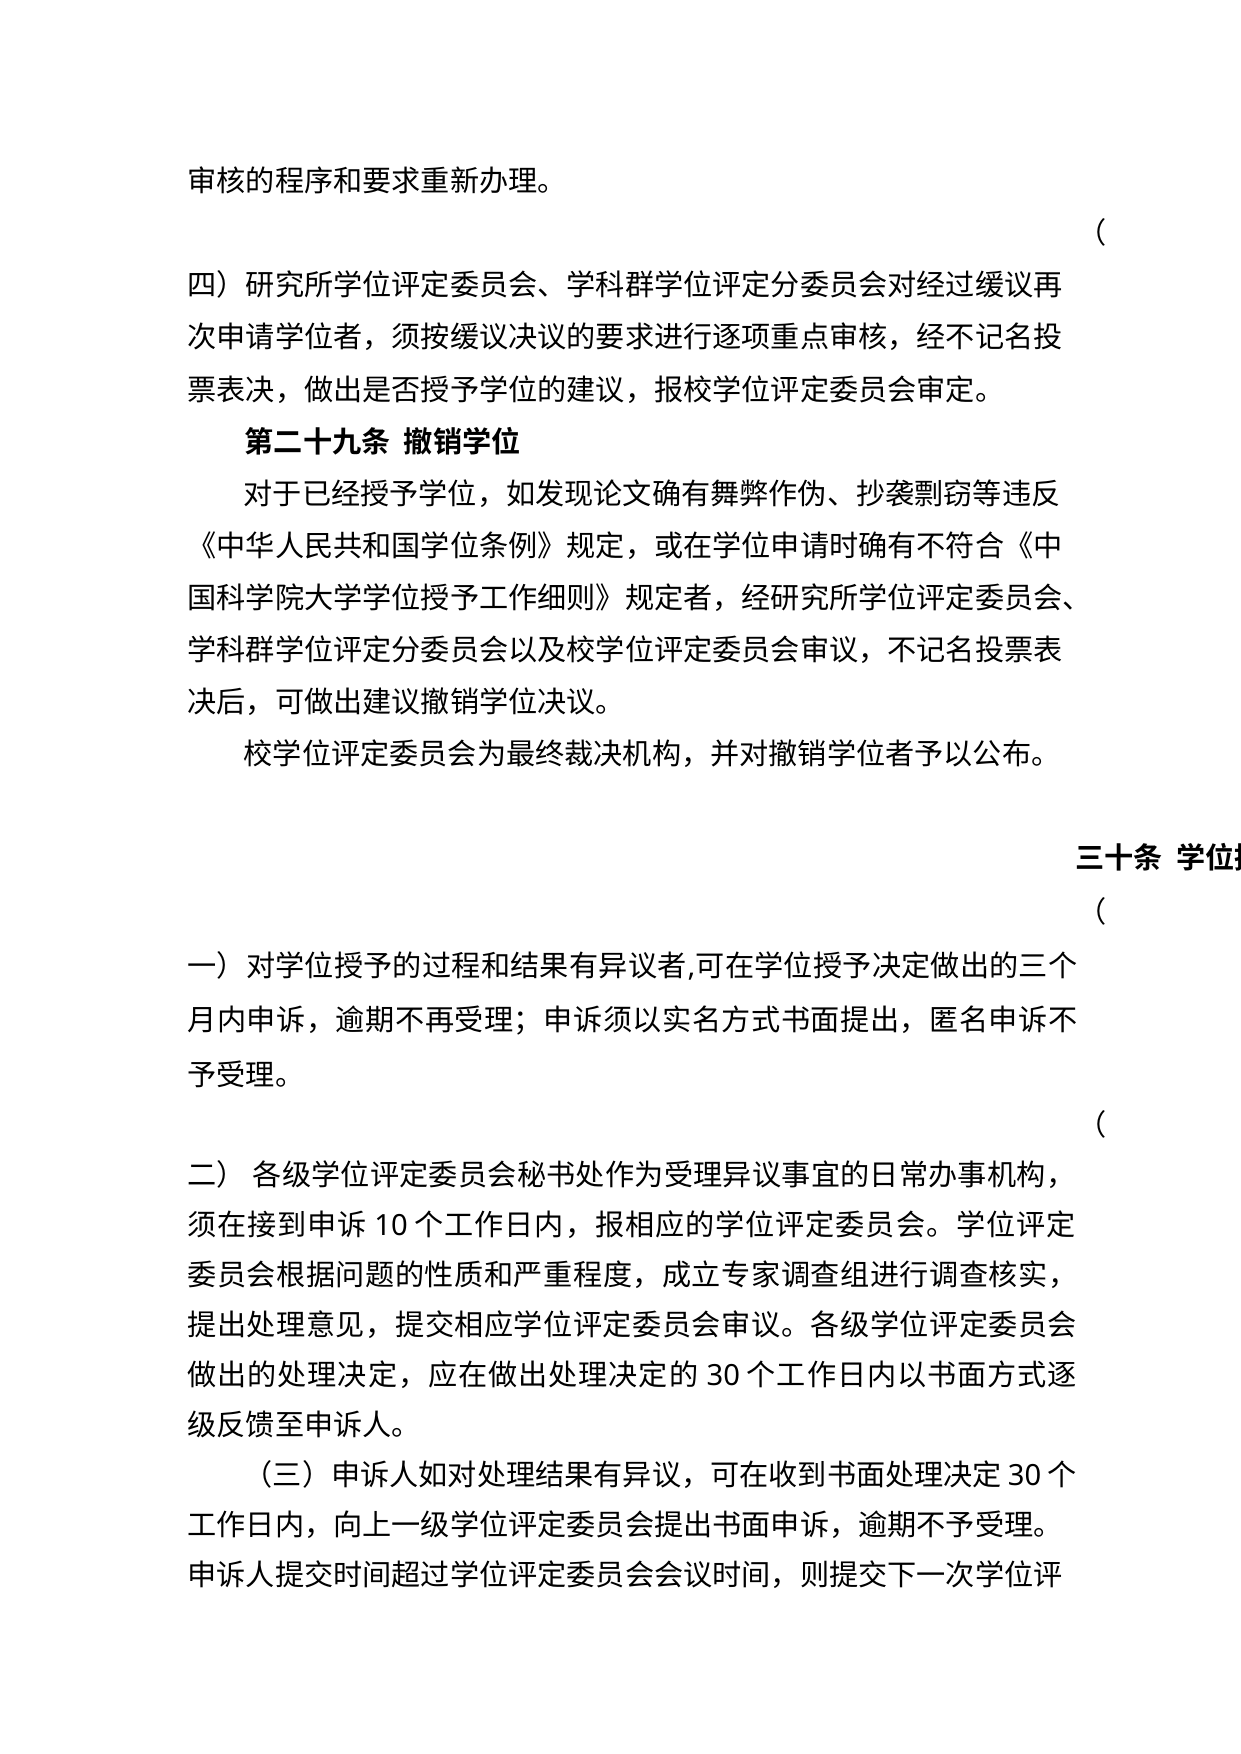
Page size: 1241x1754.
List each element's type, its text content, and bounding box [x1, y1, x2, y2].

text 校学位评定委员会为最终裁决机构，并对撤销学位者予以公布。 [187, 723, 1078, 775]
text （一）对学位授予的过程和结果有异议者,可在学位授予决定做出的三个月内申诉，逾期不再受理；申诉须以实名方式书面提出，匿名申诉不予受理。 [187, 879, 1078, 1096]
text （二） 各级学位评定委员会秘书处作为受理异议事宜的日常办事机构，须在接到申诉10个工作日内，报相应的学位评定委员会。学位评定委员会根据问题的性质和严重程度，成立专家调查组进行调查核实，提出处理意见，提交相应学位评定委员会审议。各级学位评定委员会做出的处理决定，应在做出处理决定的30个工作日内以书面方式逐级反馈至申诉人。 [187, 1096, 1078, 1446]
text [187, 150, 1078, 202]
text 对于已经授予学位，如发现论文确有舞弊作伪、抄袭剽窃等违反《中华人民共和国学位条例》规定，或在学位申请时确有不符合《中国科学院大学学位授予工作细则》规定者，经研究所学位评定委员会、学科群学位评定分委员会以及校学位评定委员会审议，不记名投票表决后，可做出建议撤销学位决议。 [187, 462, 1078, 723]
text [187, 1446, 1078, 1596]
text 第二十九条 撤销学位 [244, 410, 1078, 462]
text 第三十条 学位授予异议事项的处理 [1075, 775, 1240, 879]
text （四）研究所学位评定委员会、学科群学位评定分委员会对经过缓议再次申请学位者，须按缓议决议的要求进行逐项重点审核，经不记名投票表决，做出是否授予学位的建议，报校学位评定委员会审定。 [187, 202, 1078, 410]
